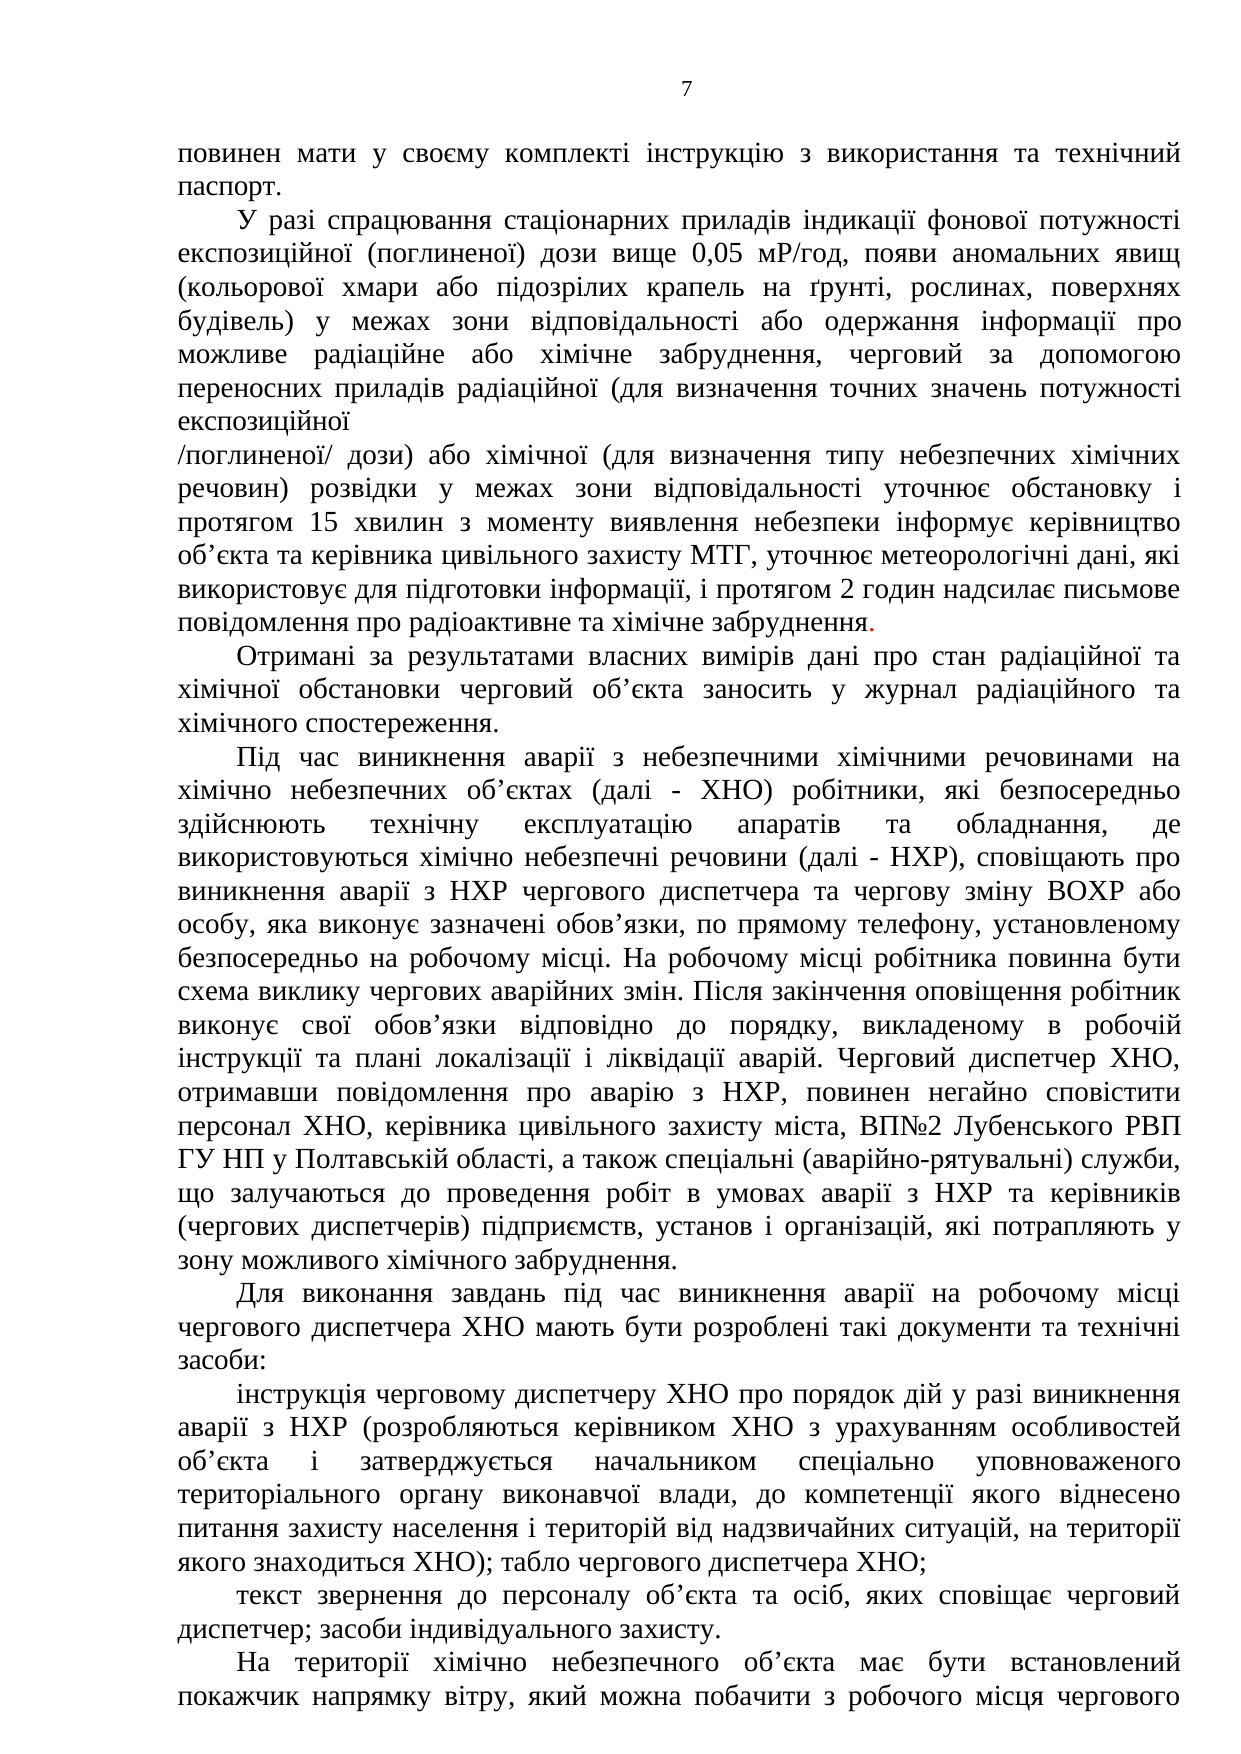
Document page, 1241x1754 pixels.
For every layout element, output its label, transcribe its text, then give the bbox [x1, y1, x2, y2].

text повинен мати у своєму комплекті інструкцію з використання та технічний паспорт. [177, 135, 1181, 202]
text /поглиненої/ дози) або хімічної (для визначення типу небезпечних хімічних речовин) розвідки у межах зони відповідальності уточнює обстановку і протягом 15 хвилин з моменту виявлення небезпеки інформує керівництво об’єкта та керівника цивільного захисту МТГ, уточнює метеорологічні дані, які використовує для підготовки інформації, і протягом 2 годин надсилає письмове повідомлення про радіоактивне та хімічне забруднення. [177, 437, 1182, 638]
text Під час виникнення аварії з небезпечними хімічними речовинами на хімічно небезпечних об’єктах (далі - ХНО) робітники, які безпосередньо здійснюють технічну експлуатацію апаратів та обладнання, де використовуються хімічно небезпечні речовини (далі - НХР), сповіщають про виникнення аварії з НХР чергового диспетчера та чергову зміну ВОХР або особу, яка виконує зазначені обов’язки, по прямому телефону, установленому безпосередньо на робочому місці. На робочому місці робітника повинна бути схема виклику чергових аварійних змін. Після закінчення оповіщення робітник виконує свої обов’язки відповідно до порядку, викладеному в робочій інструкції та плані локалізації і ліквідації аварій. Черговий диспетчер ХНО, отримавши повідомлення про аварію з НХР, повинен негайно сповістити персонал ХНО, керівника цивільного захисту міста, ВП№2 Лубенського РВП ГУ НП у Полтавській області, а також спеціальні (аварійно-рятувальні) служби, що залучаються до проведення робіт в умовах аварії з НХР та керівників (чергових диспетчерів) підприємств, установ і організацій, які потрапляють у зону можливого хімічного забруднення. [177, 739, 1182, 1275]
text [177, 1644, 1182, 1711]
text текст звернення до персоналу об’єкта та осіб, яких сповіщає черговий диспетчер; засоби індивідуального захисту. [177, 1577, 1181, 1644]
text Отримані за результатами власних вимірів дані про стан радіаційної та хімічної обстановки черговий об’єкта заносить у журнал радіаційного та хімічного спостереження. [177, 638, 1181, 739]
text У разі спрацювання стаціонарних приладів індикації фонової потужності експозиційної (поглиненої) дози вище 0,05 мР/год, появи аномальних явищ (кольорової хмари або підозрілих крапель на ґрунті, рослинах, поверхнях будівель) у межах зони відповідальності або одержання інформації про можливе радіаційне або хімічне забруднення, черговий за допомогою переносних приладів радіаційної (для визначення точних значень потужності експозиційної [177, 202, 1182, 437]
text інструкція черговому диспетчеру ХНО про порядок дій у разі виникнення аварії з НХР (розробляються керівником ХНО з урахуванням особливостей об’єкта і затверджується начальником спеціально уповноваженого територіального органу виконавчої влади, до компетенції якого віднесено питання захисту населення і територій від надзвичайних ситуацій, на території якого знаходиться ХНО); табло чергового диспетчера ХНО; [177, 1376, 1182, 1577]
text Для виконання завдань під час виникнення аварії на робочому місці чергового диспетчера ХНО мають бути розроблені такі документи та технічні засоби: [177, 1275, 1181, 1376]
